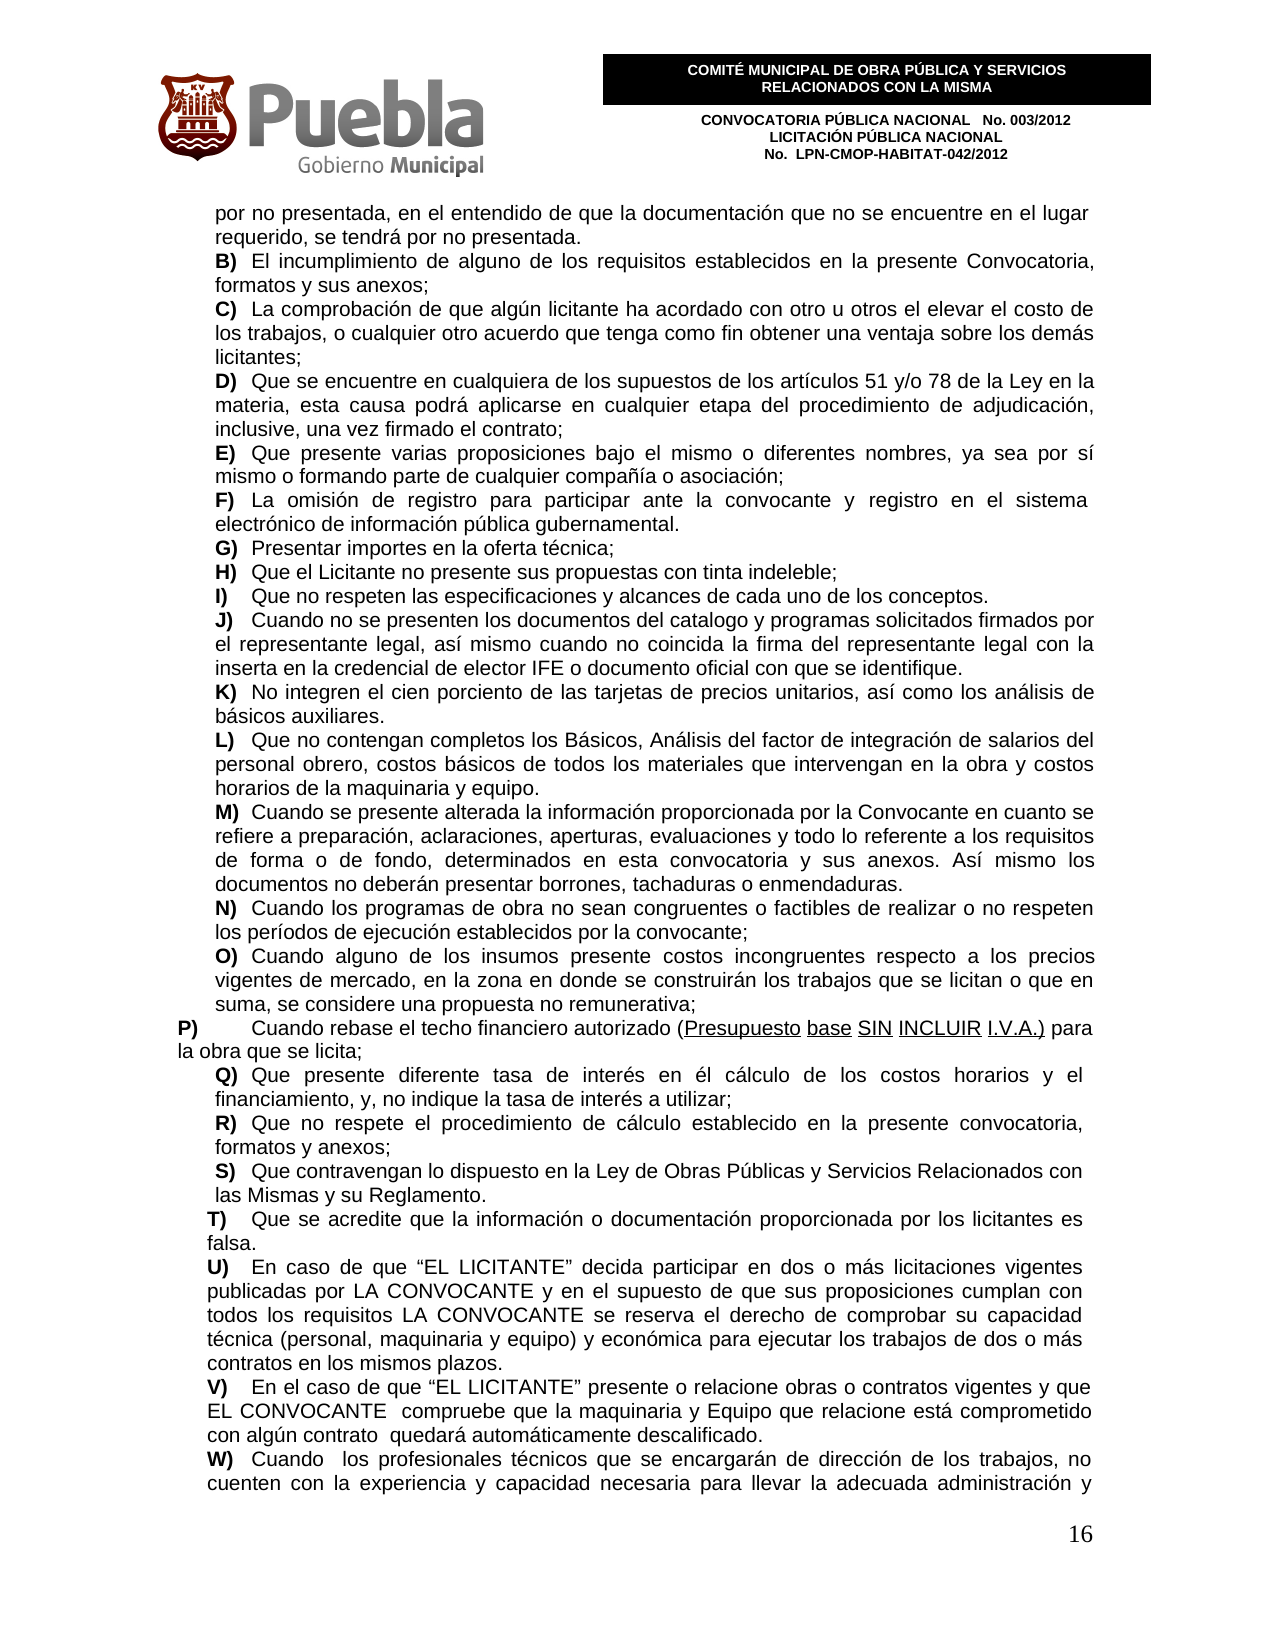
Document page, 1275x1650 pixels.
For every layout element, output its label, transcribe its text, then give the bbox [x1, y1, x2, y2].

list Cuando no se presenten los documentos del catalogo y programas solicitados firmados por el representante legal, así mismo cuando no coincida la firma del representante legal con la inserta en la credencial de elector IFE o documento oficial con que se identifique. [215, 608, 1096, 680]
list Que presente diferente tasa de interés en él cálculo de los costos horarios y el financiamiento, y, no indique la tasa de interés a utilizar; [215, 1063, 1084, 1111]
list Que contravengan lo dispuesto en la Ley de Obras Públicas y Servicios Relacionados con las Mismas y su Reglamento. [215, 1159, 1084, 1207]
list Cuando los programas de obra no sean congruentes o factibles de realizar o no respeten los períodos de ejecución establecidos por la convocante; [215, 896, 1096, 943]
list Que el Licitante no presente sus propuestas con tinta indeleble; [215, 560, 1176, 584]
list La comprobación de que algún licitante ha acordado con otro u otros el elevar el costo de los trabajos, o cualquier otro acuerdo que tenga como fin obtener una ventaja sobre los demás licitantes; [215, 297, 1096, 368]
list Presentar importes en la oferta técnica; [215, 536, 1176, 560]
list La omisión de registro para participar ante la convocante y registro en el sistema electrónico de información pública gubernamental. [215, 488, 1088, 536]
list Que se acredite que la información o documentación proporcionada por los licitantes es falsa. [207, 1207, 1084, 1255]
list Que presente varias proposiciones bajo el mismo o diferentes nombres, ya sea por sí mismo o formando parte de cualquier compañía o asociación; [215, 440, 1096, 488]
list Que no respeten las especificaciones y alcances de cada uno de los conceptos. [215, 584, 1096, 608]
list El incumplimiento de alguno de los requisitos establecidos en la presente Convocatoria, formatos y sus anexos; [215, 249, 1096, 297]
list Que no respete el procedimiento de cálculo establecido en la presente convocatoria, formatos y anexos; [215, 1111, 1084, 1159]
list Que no contengan completos los Básicos, Análisis del factor de integración de salarios del personal obrero, costos básicos de todos los materiales que intervengan en la obra y costos horarios de la maquinaria y equipo. [215, 728, 1096, 800]
list No integren el cien porciento de las tarjetas de precios unitarios, así como los análisis de básicos auxiliares. [215, 680, 1096, 728]
list En el caso de que “EL LICITANTE” presente o relacione obras o contratos vigentes y que EL CONVOCANTE compruebe que la maquinaria y Equipo que relacione está comprometido con algún contrato quedará automáticamente descalificado. [207, 1375, 1093, 1447]
list Cuando rebase el techo financiero autorizado (Presupuesto base SIN INCLUIR I.V.A.) para la obra que se licita; [177, 1015, 1093, 1063]
list Cuando se presente alterada la información proporcionada por la Convocante en cuanto se refiere a preparación, aclaraciones, aperturas, evaluaciones y todo lo referente a los requisitos de forma o de fondo, determinados en esta convocatoria y sus anexos. Así mismo los documentos no deberán presentar borrones, tachaduras o enmendaduras. [215, 800, 1096, 896]
list Cuando alguno de los insumos presente costos incongruentes respecto a los precios vigentes de mercado, en la zona en donde se construirán los trabajos que se licitan o que en suma, se considere una propuesta no remunerativa; [215, 943, 1096, 1015]
list Que se encuentre en cualquiera de los supuestos de los artículos 51 y/o 78 de la Ley en la materia, esta causa podrá aplicarse en cualquier etapa del procedimiento de adjudicación, inclusive, una vez firmado el contrato; [215, 368, 1096, 440]
picture [158, 73, 484, 177]
list En caso de que “EL LICITANTE” decida participar en dos o más licitaciones vigentes publicadas por LA CONVOCANTE y en el supuesto de que sus proposiciones cumplan con todos los requisitos LA CONVOCANTE se reserva el derecho de comprobar su capacidad técnica (personal, maquinaria y equipo) y económica para ejecutar los trabajos de dos o más contratos en los mismos plazos. [207, 1255, 1084, 1375]
